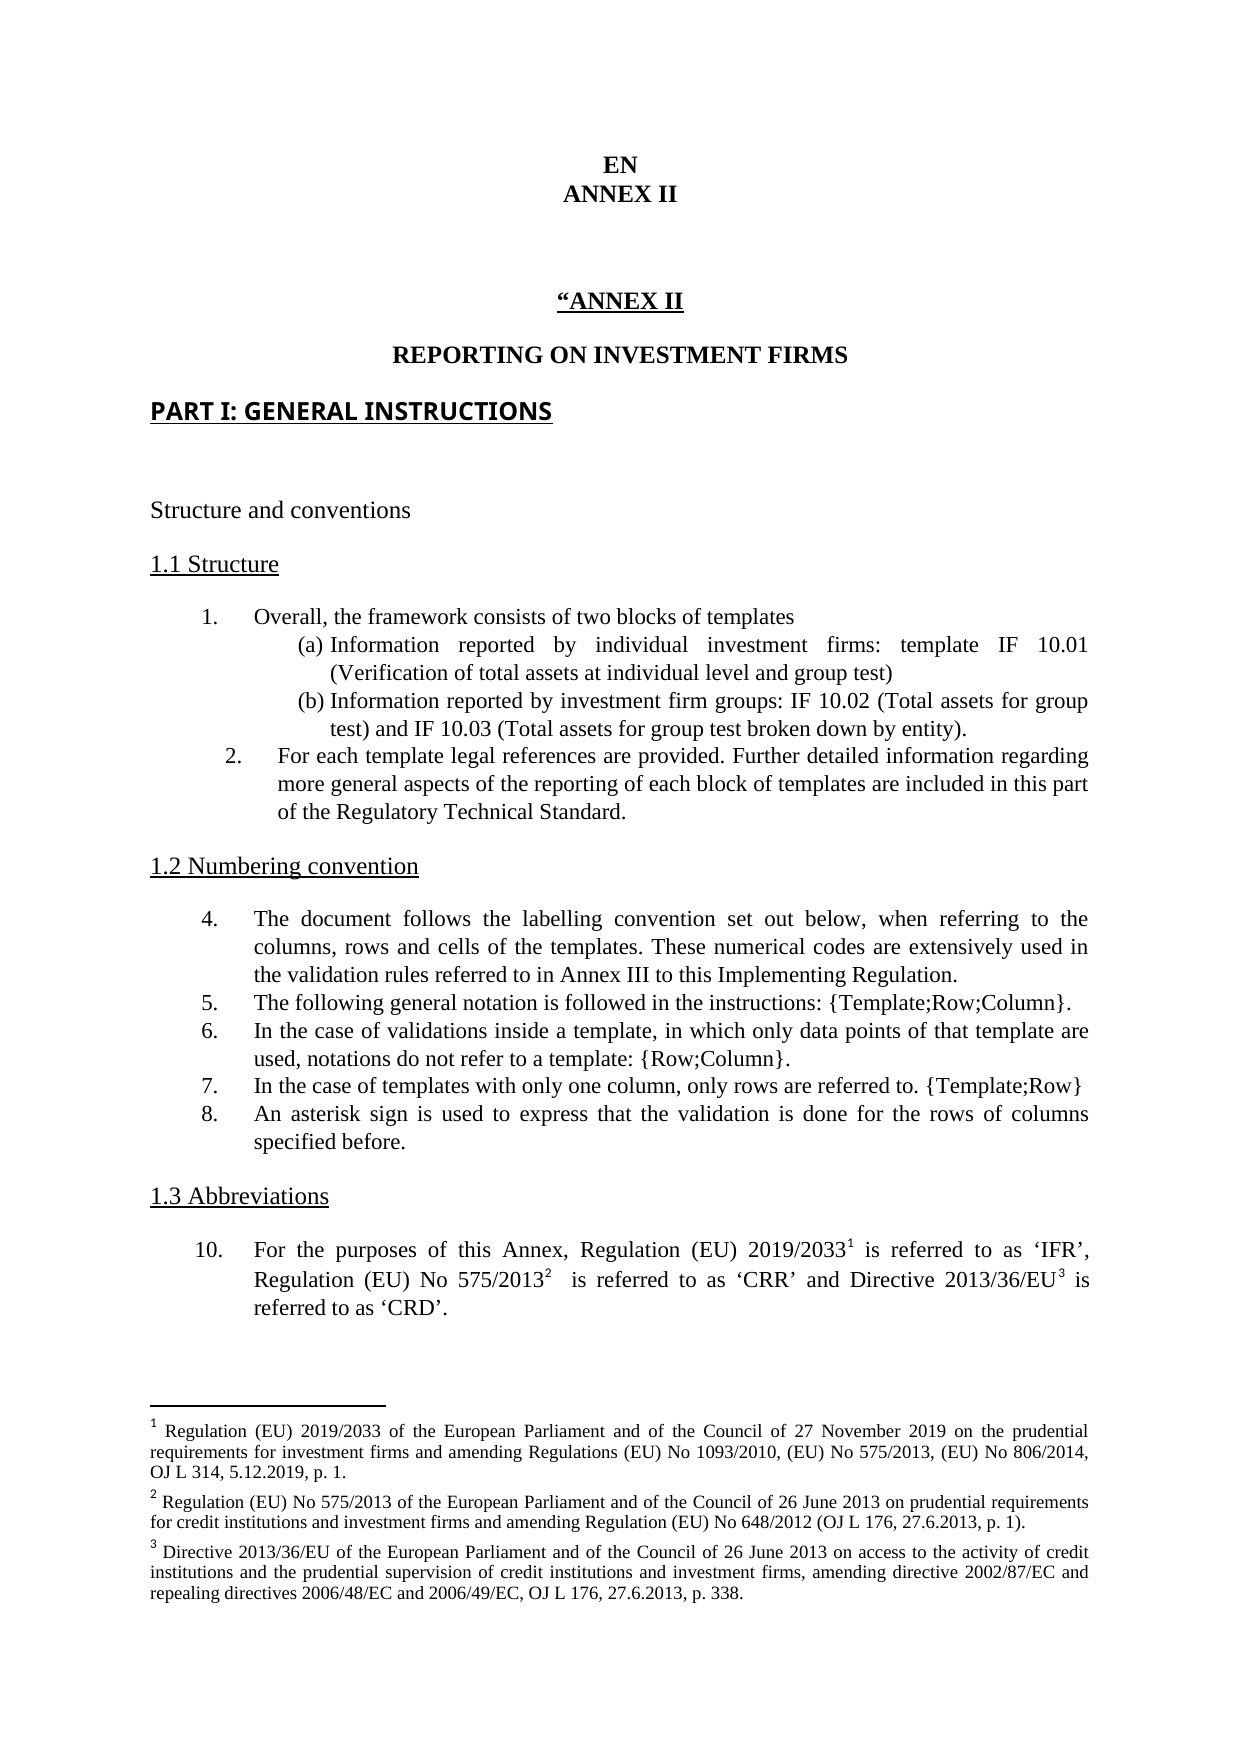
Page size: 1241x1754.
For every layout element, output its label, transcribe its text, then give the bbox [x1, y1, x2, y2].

list Overall, the framework consists of two blocks of templates [201, 603, 1090, 629]
list In the case of templates with only one column, only rows are referred to. {Template;Row} [201, 1073, 1090, 1099]
list Information reported by individual investment firms: template IF 10.01 (Verification of total assets at individual level and group test) [298, 631, 1090, 685]
list An asterisk sign is used to express that the validation is done for the rows of columns specified before. [201, 1101, 1090, 1155]
text REPORTING ON INVESTMENT FIRMS [150, 340, 1090, 369]
subtitle PART I: GENERAL INSTRUCTIONS [150, 394, 1090, 428]
list Information reported by investment firm groups: IF 10.02 (Total assets for group test) and IF 10.03 (Total assets for group test broken down by entity). [298, 687, 1090, 741]
text EN ANNEX II [150, 150, 1090, 207]
text 1.1 Structure [150, 549, 1090, 578]
list In the case of validations inside a template, in which only data points of that template are used, notations do not refer to a template: {Row;Column}. [201, 1017, 1090, 1071]
text 1.3 Abbreviations [150, 1181, 1090, 1210]
list The following general notation is followed in the instructions: {Template;Row;Column}. [201, 989, 1090, 1015]
list For the purposes of this Annex, Regulation (EU) 2019/2033 is referred to as ‘IFR’, Regulation (EU) No 575/2013 is referred to as ‘CRR’ and Directive 2013/36/EU is referred to as ‘CRD’. [194, 1235, 1090, 1321]
text 1.2 Numbering convention [150, 851, 1090, 880]
text Structure and conventions [150, 496, 1090, 524]
list The document follows the labelling convention set out below, when referring to the columns, rows and cells of the templates. These numerical codes are extensively used in the validation rules referred to in Annex III to this Implementing Regulation. [201, 905, 1090, 987]
text “ANNEX II [150, 286, 1090, 315]
list For each template legal references are provided. Further detailed information regarding more general aspects of the reporting of each block of templates are included in this part of the Regulatory Technical Standard. [225, 743, 1090, 825]
